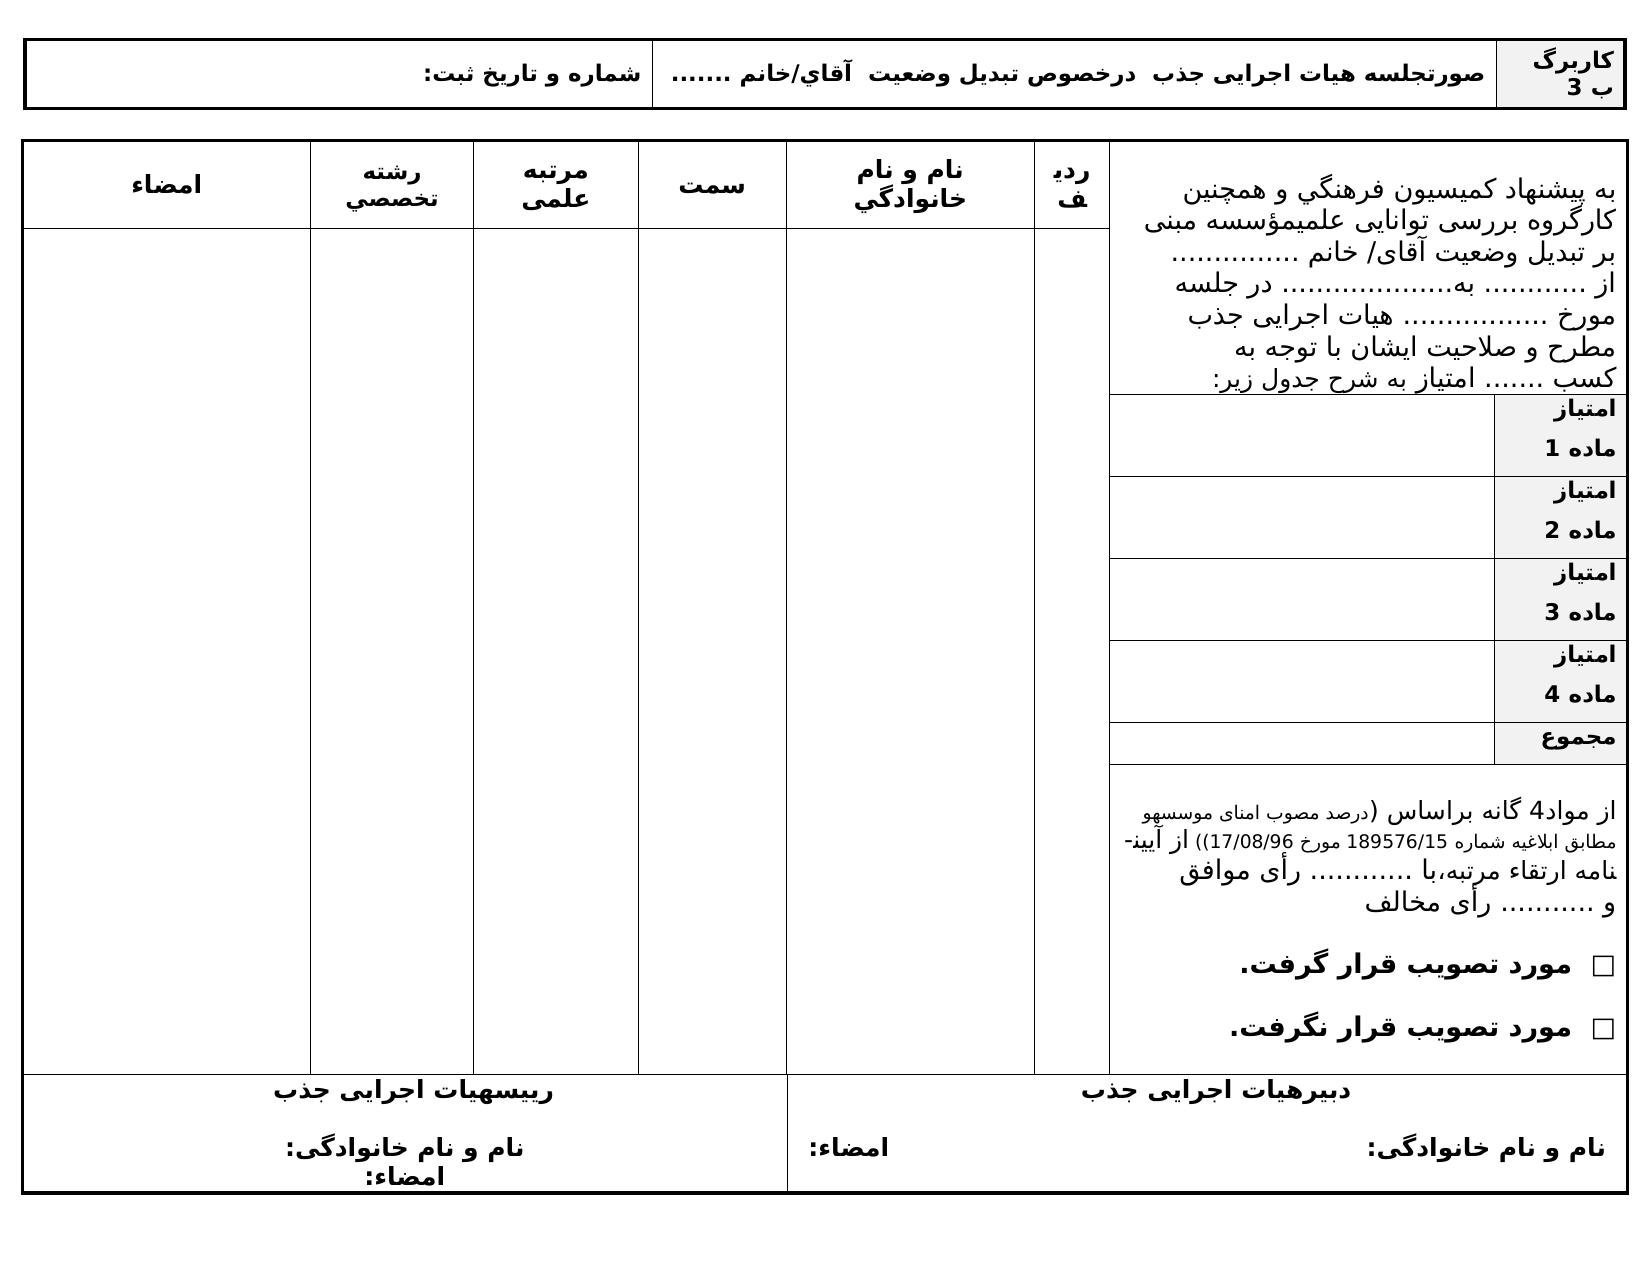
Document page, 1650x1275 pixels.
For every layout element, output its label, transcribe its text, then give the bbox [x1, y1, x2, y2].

table_cell [474, 229, 638, 1074]
table_header رشته تخصصي [311, 142, 473, 227]
table_cell امتیاز ماده 1 [1495, 395, 1626, 476]
table_cell امتیاز ماده 2 [1495, 477, 1626, 558]
table_cell [1110, 723, 1494, 764]
table_cell [1110, 477, 1494, 558]
table_header به پیشنهاد کمیسیون فرهنگي و همچنین کارگروه بررسی توانایی علمیمؤسسه مبنی بر تبدیل وضعیت آقای/ خانم ............... از ............ به.................... در جلسه مورخ ................. هيات اجرایی جذب مطرح و صلاحیت ایشان با توجه به كسب ....... امتیاز به شرح جدول زیر: [1110, 142, 1626, 394]
table_header مرتبه علمی [474, 142, 638, 227]
table_header شماره و تاريخ ثبت: [27, 41, 652, 107]
table_cell مجموع [1495, 723, 1626, 764]
table_cell [1035, 229, 1109, 1074]
table_cell [639, 229, 786, 1074]
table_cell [788, 1075, 1626, 1191]
table_cell [24, 229, 310, 1074]
table_header ردیف [1035, 142, 1109, 227]
table_cell امتیاز ماده 4 [1495, 641, 1626, 722]
table_cell از مواد4 گانه براساس (درصد مصوب امنای موسسهو مطابق ابلاغیه شماره 189576/15 مورخ 17/08/96)) از آيیننامه ارتقاء مرتبه،با ............ رأی موافق و ........... رأی مخالف □ مورد تصویب قرار گرفت. □ مورد تصويب قرار نگرفت. [1110, 765, 1626, 1074]
table_cell [1110, 641, 1494, 722]
table_cell [311, 229, 473, 1074]
table_cell امتیاز ماده 3 [1495, 559, 1626, 640]
table_cell [787, 229, 1034, 1074]
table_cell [24, 1075, 787, 1191]
table_header كاربرگ ب 3 [1497, 41, 1623, 107]
table_cell [1110, 559, 1494, 640]
table_header صورتجلسه هیات اجرایی جذب درخصوص تبدیل وضعیت آقاي/خانم ....... [653, 41, 1496, 107]
table_header امضاء [24, 142, 310, 227]
table_header نام و نام خانوادگي [787, 142, 1034, 227]
table_header سمت [639, 142, 786, 227]
table_cell [1110, 395, 1494, 476]
